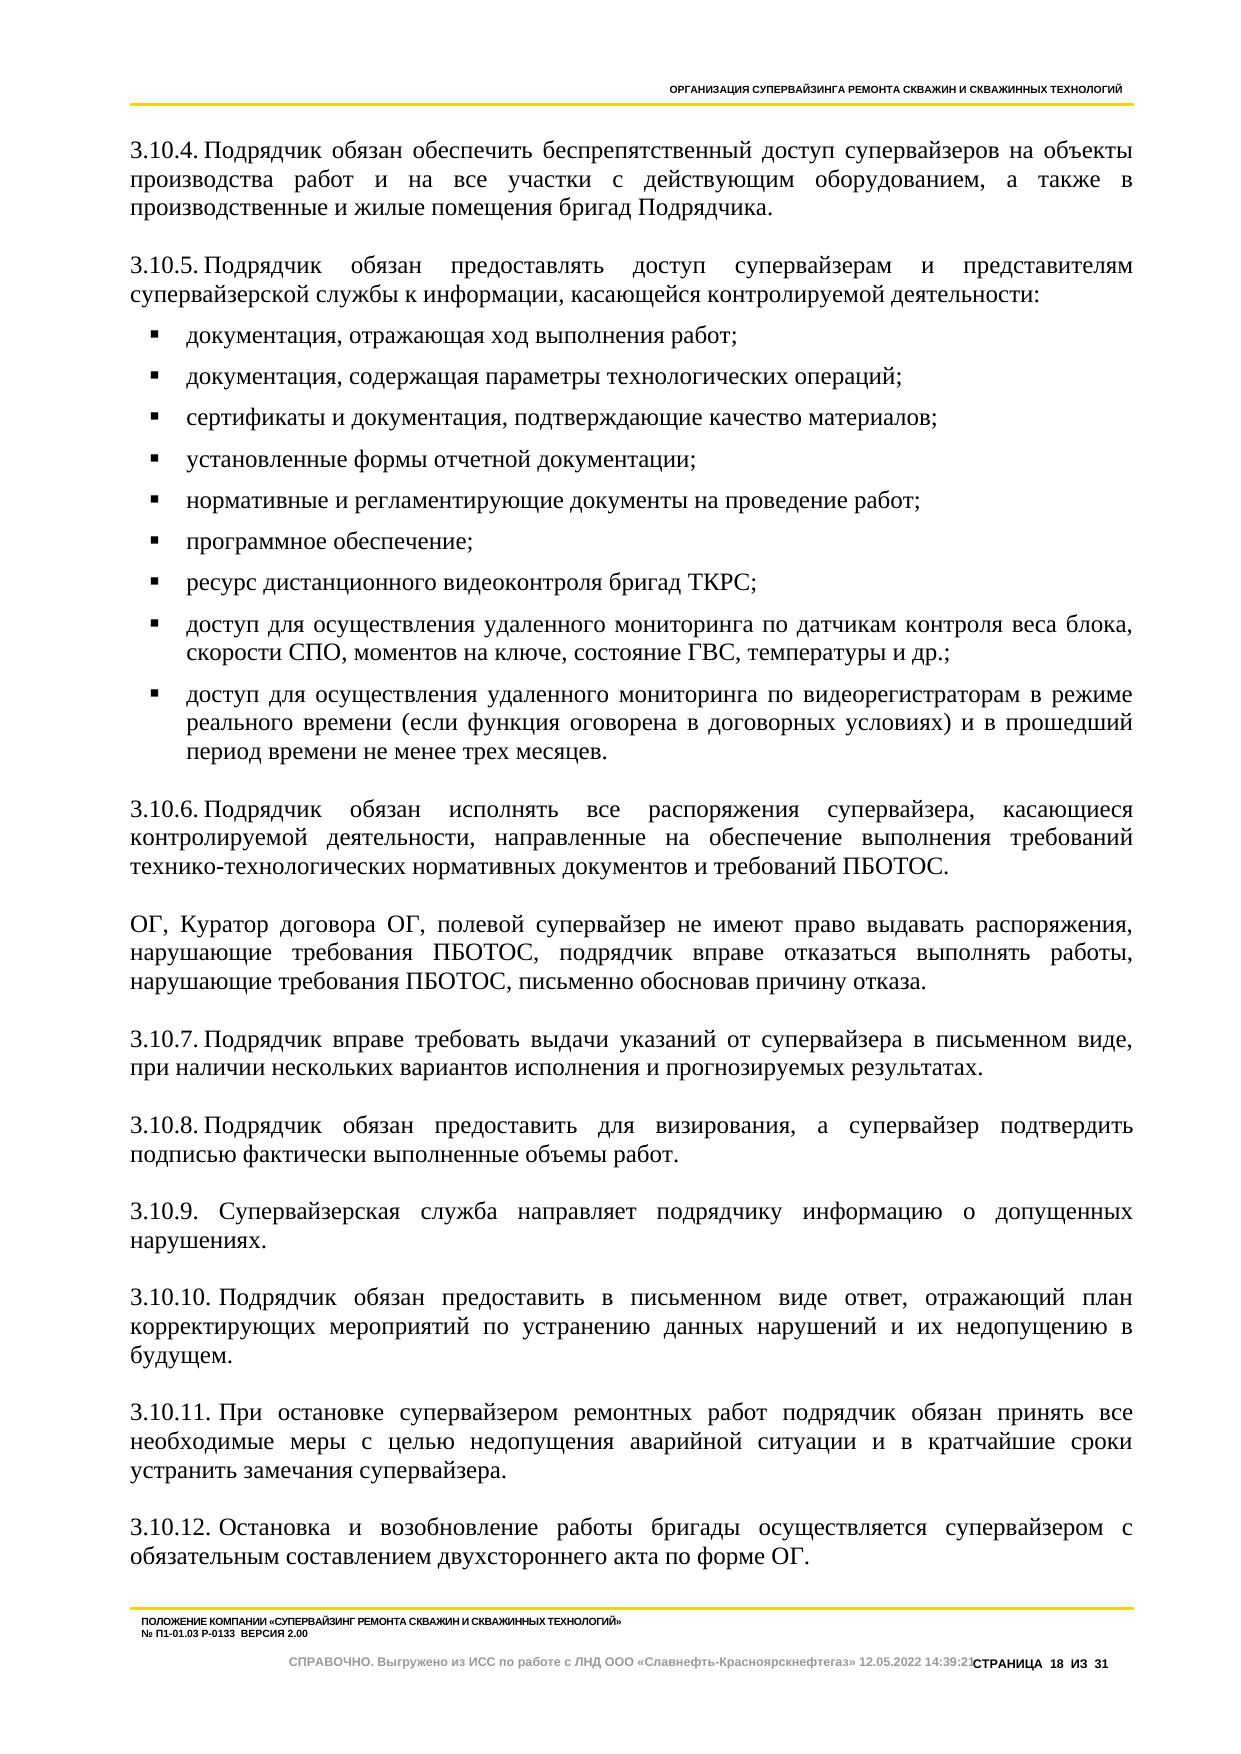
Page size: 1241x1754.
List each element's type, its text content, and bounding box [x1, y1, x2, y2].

list установленные формы отчетной документации; [149, 444, 1134, 472]
list Подрядчик обязан предоставить для визирования, а супервайзер подтвердить подписью фактически выполненные объемы работ. [130, 1110, 1134, 1167]
list документация, отражающая ход выполнения работ; [149, 320, 1134, 349]
list документация, содержащая параметры технологических операций; [149, 361, 1134, 390]
list Остановка и возобновление работы бригады осуществляется супервайзером с обязательным составлением двухстороннего акта по форме ОГ. [130, 1512, 1134, 1570]
list Подрядчик вправе требовать выдачи указаний от супервайзера в письменном виде, при наличии нескольких вариантов исполнения и прогнозируемых результатах. [130, 1024, 1134, 1081]
list нормативные и регламентирующие документы на проведение работ; [149, 485, 1134, 514]
list Подрядчик обязан обеспечить беспрепятственный доступ супервайзеров на объекты производства работ и на все участки с действующим оборудованием, а также в производственные и жилые помещения бригад Подрядчика. [130, 135, 1134, 221]
list Подрядчик обязан предоставлять доступ супервайзерам и представителям супервайзерской службы к информации, касающейся контролируемой деятельности: [130, 250, 1134, 307]
list сертификаты и документация, подтверждающие качество материалов; [149, 402, 1134, 431]
text ОГ, Куратор договора ОГ, полевой супервайзер не имеют право выдавать распоряжения, нарушающие требования ПБОТОС, подрядчик вправе отказаться выполнять работы, нарушающие требования ПБОТОС, письменно обосновав причину отказа. [130, 909, 1134, 995]
list программное обеспечение; [149, 526, 1134, 555]
list доступ для осуществления удаленного мониторинга по видеорегистраторам в режиме реального времени (если функция оговорена в договорных условиях) и в прошедший период времени не менее трех месяцев. [149, 679, 1134, 765]
list Супервайзерская служба направляет подрядчику информацию о допущенных нарушениях. [130, 1196, 1134, 1254]
list Подрядчик обязан предоставить в письменном виде ответ, отражающий план корректирующих мероприятий по устранению данных нарушений и их недопущению в будущем. [130, 1282, 1134, 1369]
list Подрядчик обязан исполнять все распоряжения супервайзера, касающиеся контролируемой деятельности, направленные на обеспечение выполнения требований технико-технологических нормативных документов и требований ПБОТОС. [130, 794, 1134, 880]
list ресурс дистанционного видеоконтроля бригад ТКРС; [149, 567, 1134, 596]
list доступ для осуществления удаленного мониторинга по датчикам контроля веса блока, скорости СПО, моментов на ключе, состояние ГВС, температуры и др.; [149, 609, 1134, 666]
list При остановке супервайзером ремонтных работ подрядчик обязан принять все необходимые меры с целью недопущения аварийной ситуации и в кратчайшие сроки устранить замечания супервайзера. [130, 1397, 1134, 1484]
